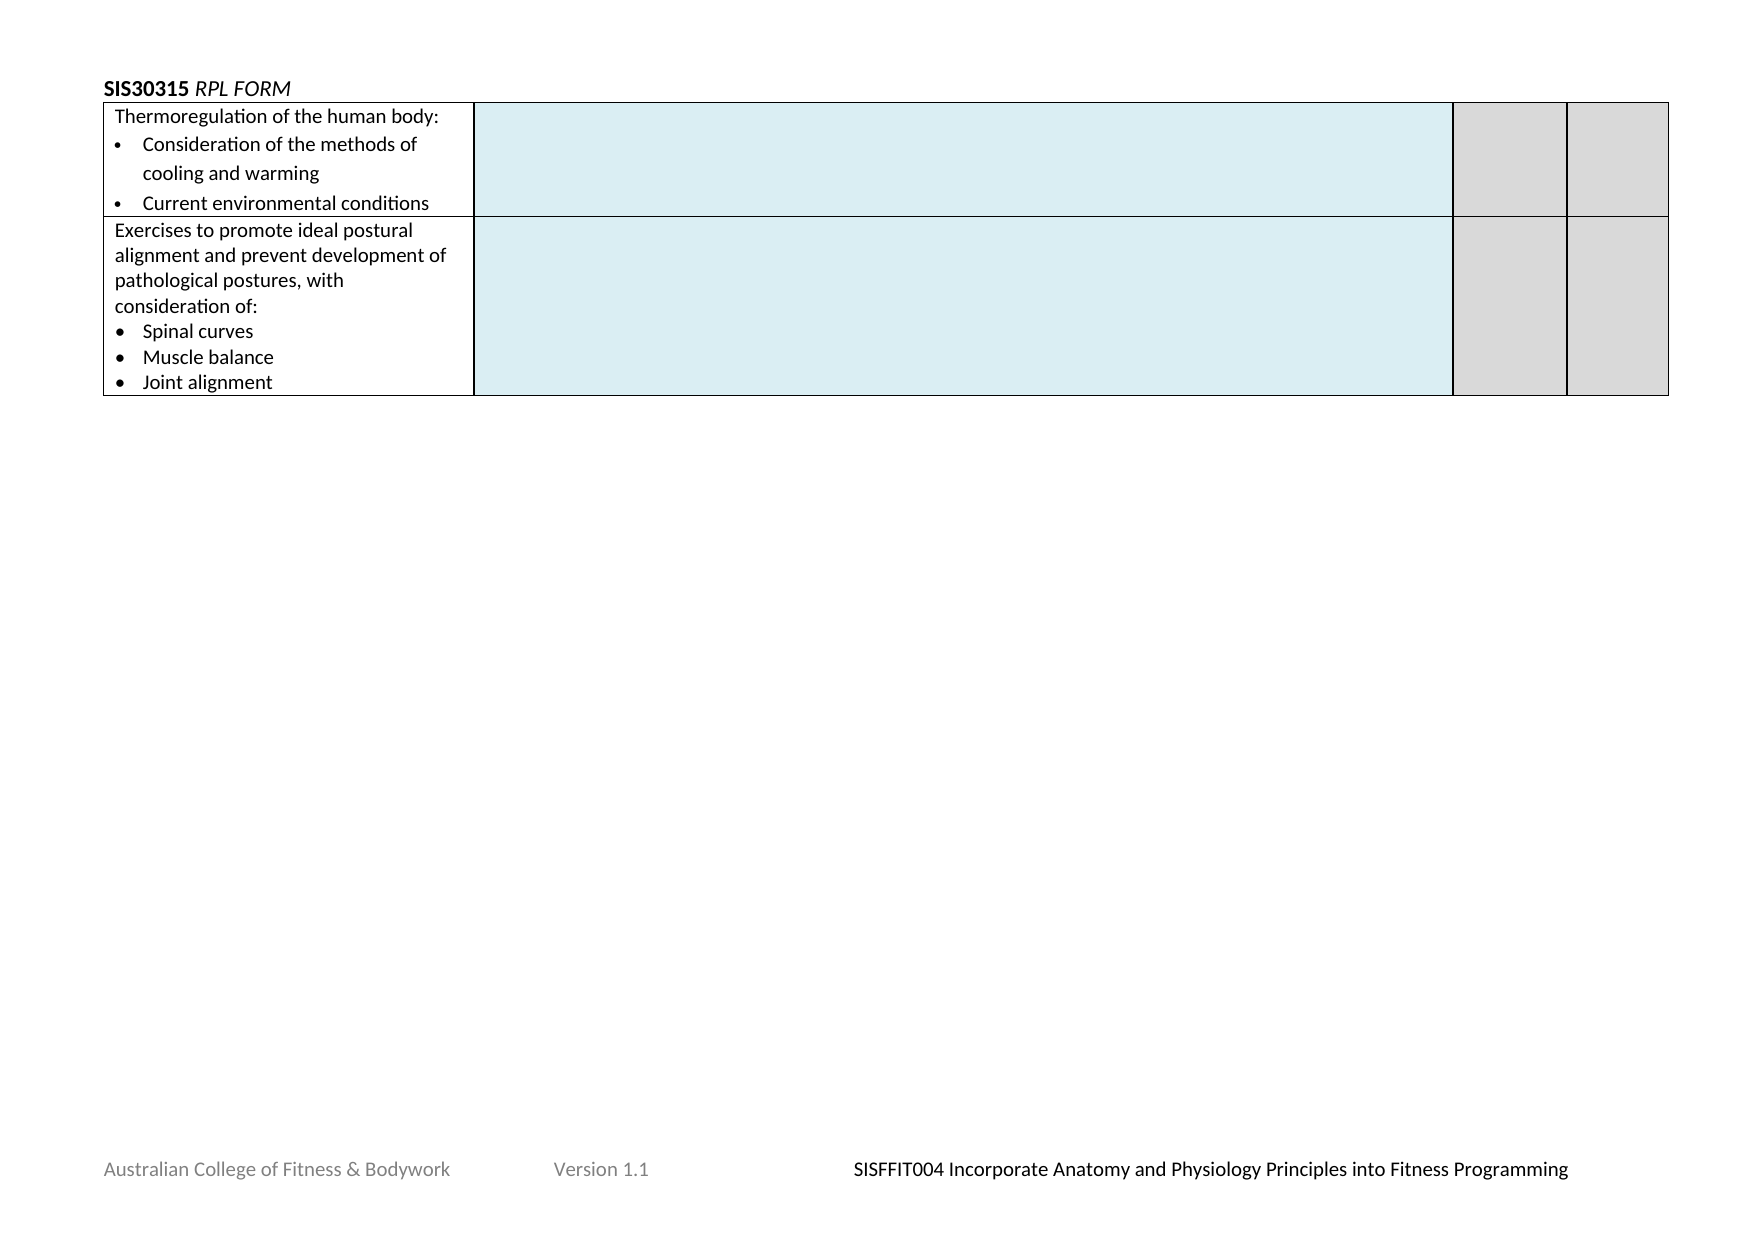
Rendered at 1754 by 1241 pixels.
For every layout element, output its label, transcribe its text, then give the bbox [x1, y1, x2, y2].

table_cell [475, 217, 1452, 395]
table_cell [1454, 103, 1566, 216]
table_cell [1568, 103, 1668, 216]
table_cell [1568, 217, 1668, 395]
table_cell [475, 103, 1452, 216]
table_cell Thermoregulation of the human body: Consideration of the methods of cooling and warming Current environmental conditions [104, 103, 473, 216]
table_cell [1454, 217, 1566, 395]
table_cell Exercises to promote ideal postural alignment and prevent development of pathological postures, with consideration of: • Spinal curves • Muscle balance • Joint alignment [104, 217, 473, 395]
